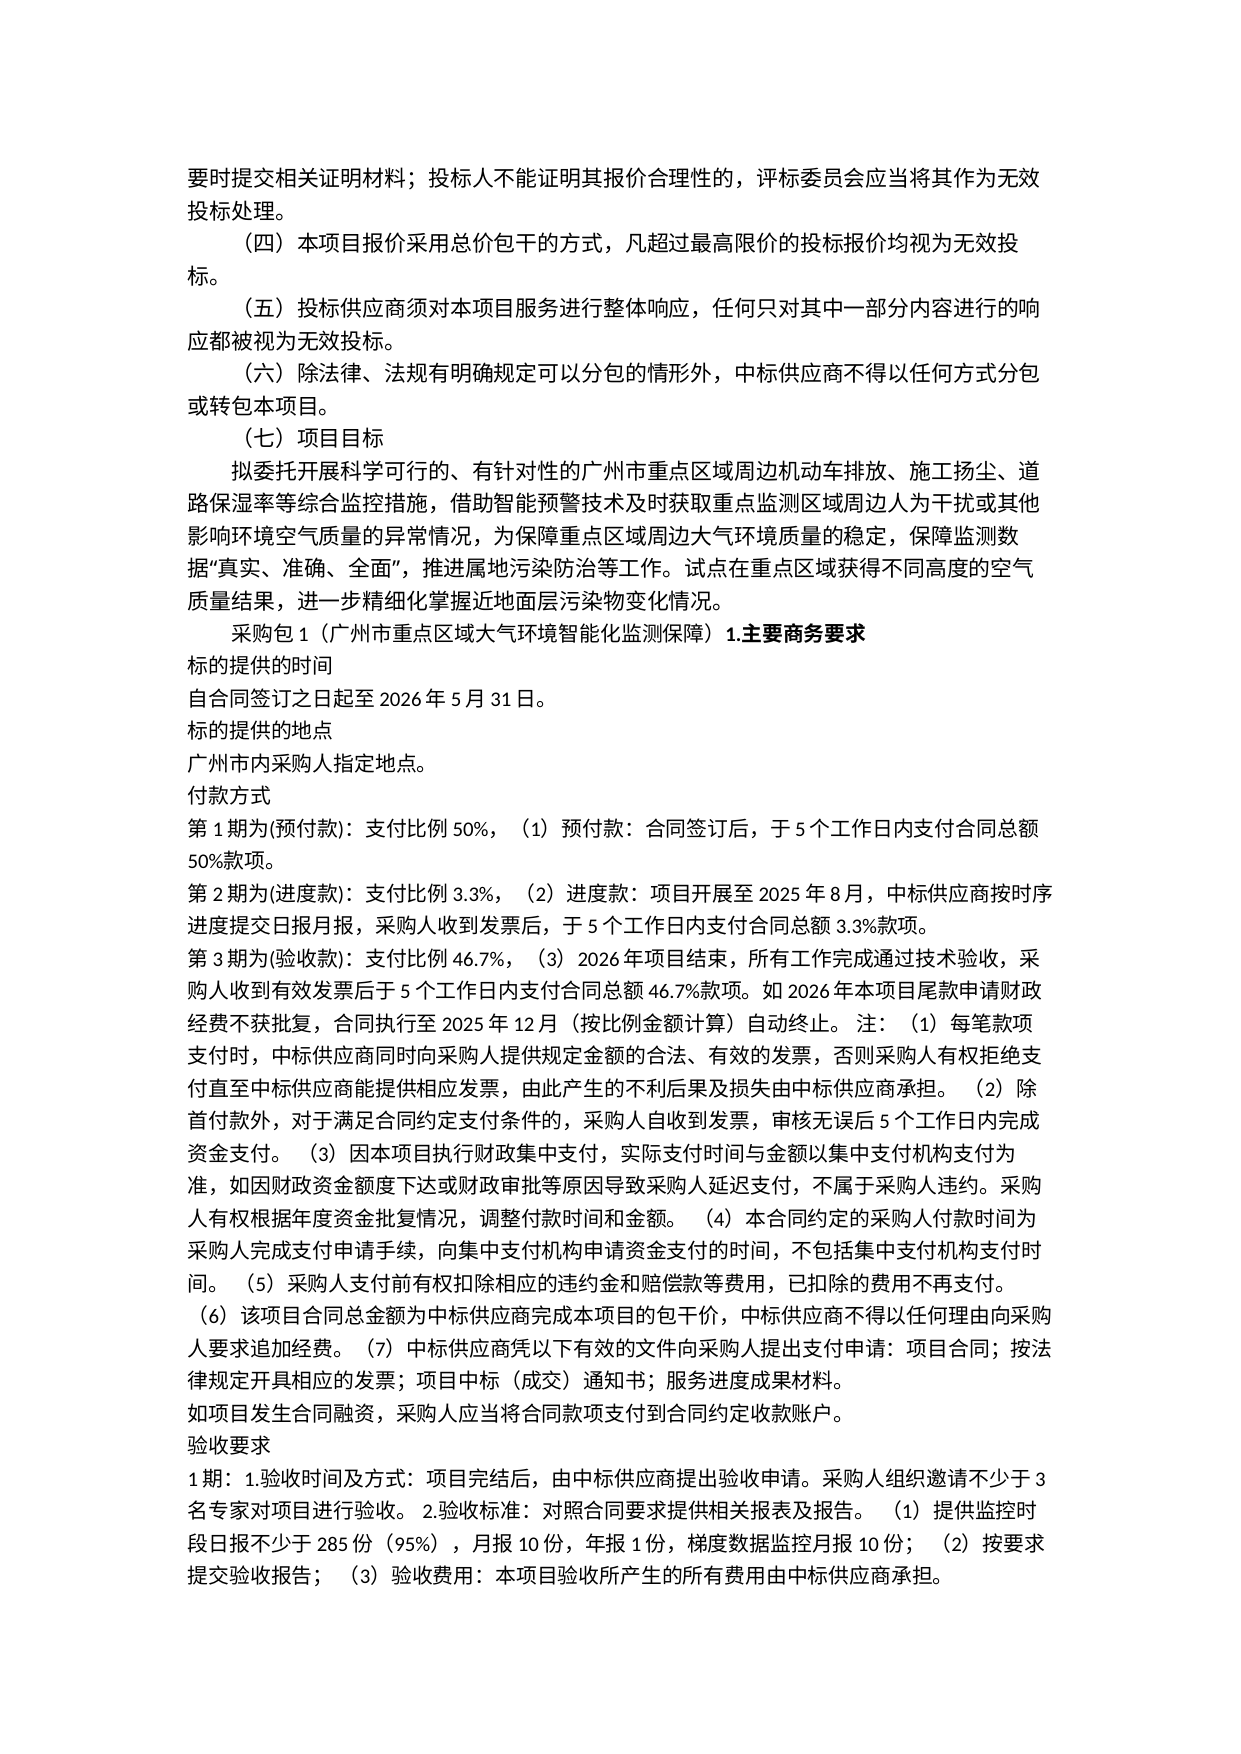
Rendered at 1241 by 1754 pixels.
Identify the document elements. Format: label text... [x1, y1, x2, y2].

text 采购包1（广州市重点区域大气环境智能化监测保障）1.主要商务要求 [187, 617, 1053, 649]
text （四）本项目报价采用总价包干的方式，凡超过最高限价的投标报价均视为无效投标。 [187, 227, 1053, 292]
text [187, 162, 1053, 227]
text （七）项目目标 [187, 422, 1053, 454]
text 拟委托开展科学可行的、有针对性的广州市重点区域周边机动车排放、施工扬尘、道路保湿率等综合监控措施，借助智能预警技术及时获取重点监测区域周边人为干扰或其他影响环境空气质量的异常情况，为保障重点区域周边大气环境质量的稳定，保障监测数据“真实、准确、全面”，推进属地污染防治等工作。试点在重点区域获得不同高度的空气质量结果，进一步精细化掌握近地面层污染物变化情况。 [187, 454, 1053, 617]
text （五）投标供应商须对本项目服务进行整体响应，任何只对其中一部分内容进行的响应都被视为无效投标。 [187, 292, 1053, 357]
text （六）除法律、法规有明确规定可以分包的情形外，中标供应商不得以任何方式分包或转包本项目。 [187, 357, 1053, 422]
